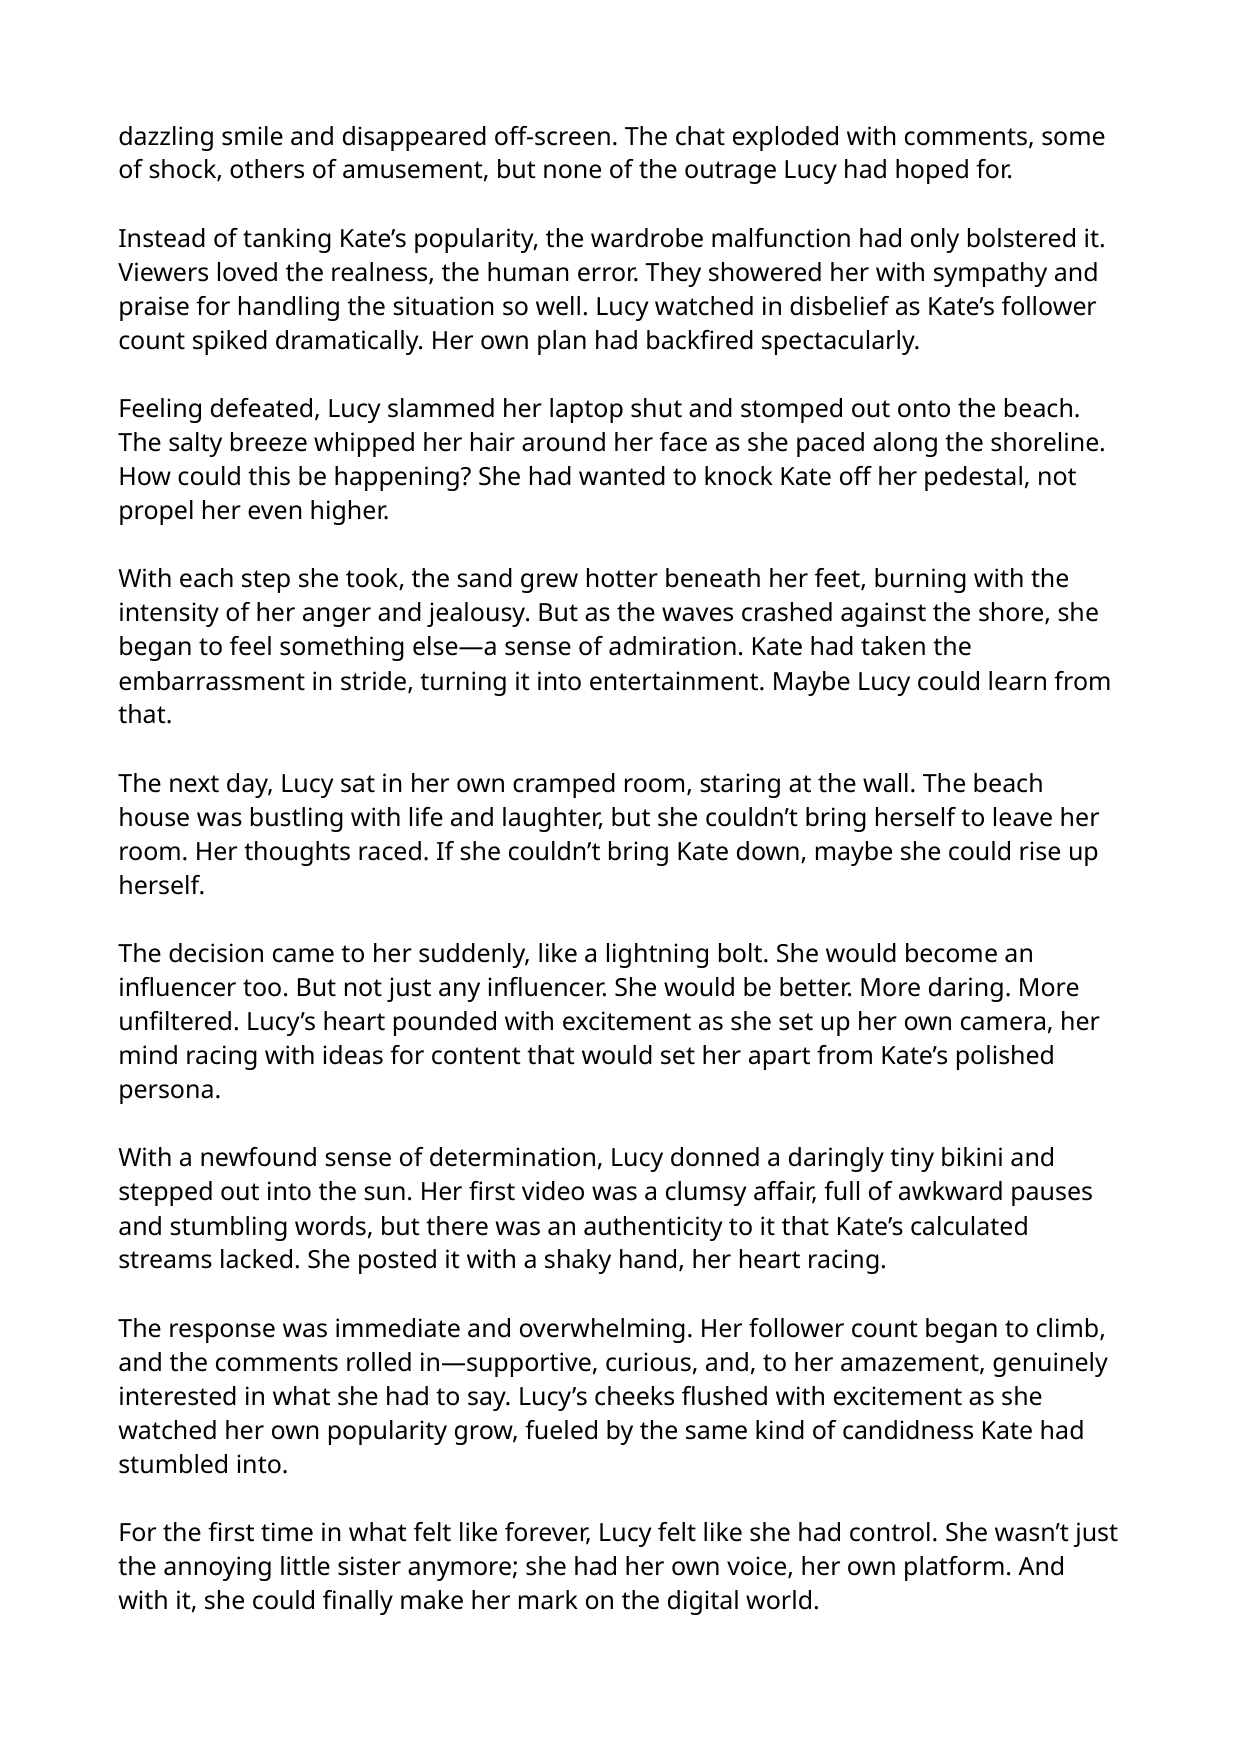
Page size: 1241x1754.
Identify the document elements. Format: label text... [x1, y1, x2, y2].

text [118, 118, 1122, 186]
text With each step she took, the sand grew hotter beneath her feet, burning with the intensity of her anger and jealousy. But as the waves crashed against the shore, she began to feel something else—a sense of admiration. Kate had taken the embarrassment in stride, turning it into entertainment. Maybe Lucy could learn from that. [118, 561, 1122, 731]
text Instead of tanking Kate’s popularity, the wardrobe malfunction had only bolstered it. Viewers loved the realness, the human error. They showered her with sympathy and praise for handling the situation so well. Lucy watched in disbelief as Kate’s follower count spiked dramatically. Her own plan had backfired spectacularly. [118, 220, 1122, 357]
text For the first time in what felt like forever, Lucy felt like she had control. She wasn’t just the annoying little sister anymore; she had her own voice, her own platform. And with it, she could finally make her mark on the digital world. [118, 1515, 1122, 1617]
text With a newfound sense of determination, Lucy donned a daringly tiny bikini and stepped out into the sun. Her first video was a clumsy affair, full of awkward pauses and stumbling words, but there was an authenticity to it that Kate’s calculated streams lacked. She posted it with a shaky hand, her heart racing. [118, 1140, 1122, 1276]
text The next day, Lucy sat in her own cramped room, staring at the wall. The beach house was bustling with life and laughter, but she couldn’t bring herself to leave her room. Her thoughts raced. If she couldn’t bring Kate down, maybe she could rise up herself. [118, 765, 1122, 902]
text The response was immediate and overwhelming. Her follower count began to climb, and the comments rolled in—supportive, curious, and, to her amazement, genuinely interested in what she had to say. Lucy’s cheeks flushed with excitement as she watched her own popularity grow, fueled by the same kind of candidness Kate had stumbled into. [118, 1310, 1122, 1481]
text The decision came to her suddenly, like a lightning bolt. She would become an influencer too. But not just any influencer. She would be better. More daring. More unfiltered. Lucy’s heart pounded with excitement as she set up her own camera, her mind racing with ideas for content that would set her apart from Kate’s polished persona. [118, 936, 1122, 1106]
text Feeling defeated, Lucy slammed her laptop shut and stomped out onto the beach. The salty breeze whipped her hair around her face as she paced along the shoreline. How could this be happening? She had wanted to knock Kate off her pedestal, not propel her even higher. [118, 391, 1122, 527]
